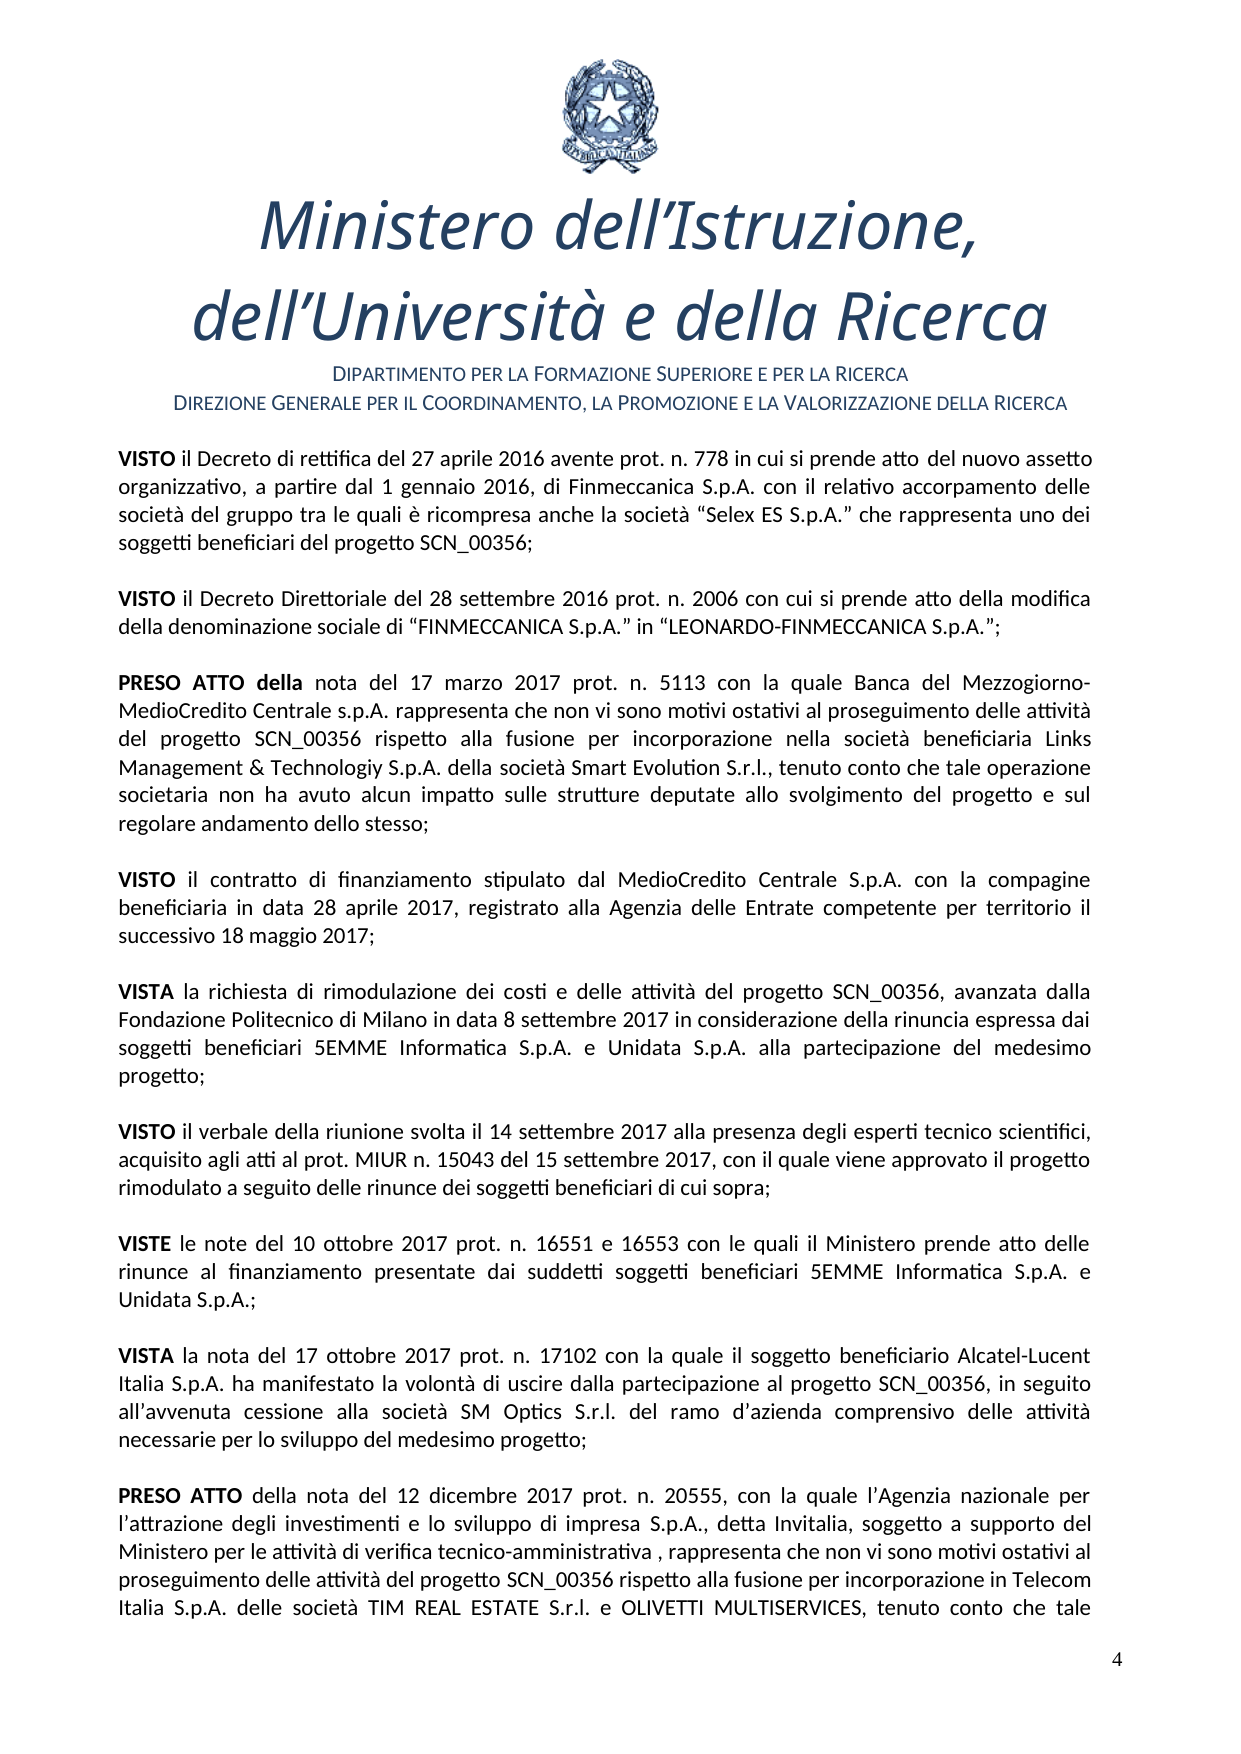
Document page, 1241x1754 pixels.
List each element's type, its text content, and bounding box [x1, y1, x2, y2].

text VISTA la richiesta di rimodulazione dei costi e delle attività del progetto SCN_00356, avanzata dalla Fondazione Politecnico di Milano in data 8 settembre 2017 in considerazione della rinuncia espressa dai soggetti beneficiari 5EMME Informatica S.p.A. e Unidata S.p.A. alla partecipazione del medesimo progetto; [118, 977, 1093, 1089]
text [118, 1481, 1093, 1621]
text VISTE le note del 10 ottobre 2017 prot. n. 16551 e 16553 con le quali il Ministero prende atto delle rinunce al finanziamento presentate dai suddetti soggetti beneficiari 5EMME Informatica S.p.A. e Unidata S.p.A.; [118, 1229, 1093, 1313]
text VISTA la nota del 17 ottobre 2017 prot. n. 17102 con la quale il soggetto beneficiario Alcatel-Lucent Italia S.p.A. ha manifestato la volontà di uscire dalla partecipazione al progetto SCN_00356, in seguito all’avvenuta cessione alla società SM Optics S.r.l. del ramo d’azienda comprensivo delle attività necessarie per lo sviluppo del medesimo progetto; [118, 1341, 1093, 1453]
text VISTO il Decreto di rettifica del 27 aprile 2016 avente prot. n. 778 in cui si prende atto del nuovo assetto organizzativo, a partire dal 1 gennaio 2016, di Finmeccanica S.p.A. con il relativo accorpamento delle società del gruppo tra le quali è ricompresa anche la società “Selex ES S.p.A.” che rappresenta uno dei soggetti beneficiari del progetto SCN_00356; [118, 444, 1093, 556]
text VISTO il verbale della riunione svolta il 14 settembre 2017 alla presenza degli esperti tecnico scientifici, acquisito agli atti al prot. MIUR n. 15043 del 15 settembre 2017, con il quale viene approvato il progetto rimodulato a seguito delle rinunce dei soggetti beneficiari di cui sopra; [118, 1117, 1093, 1201]
text VISTO il Decreto Direttoriale del 28 settembre 2016 prot. n. 2006 con cui si prende atto della modifica della denominazione sociale di “FINMECCANICA S.p.A.” in “LEONARDO-FINMECCANICA S.p.A.”; [118, 584, 1093, 641]
text PRESO ATTO della nota del 17 marzo 2017 prot. n. 5113 con la quale Banca del Mezzogiorno-MedioCredito Centrale s.p.A. rappresenta che non vi sono motivi ostativi al proseguimento delle attività del progetto SCN_00356 rispetto alla fusione per incorporazione nella società beneficiaria Links Management & Technologiy S.p.A. della società Smart Evolution S.r.l., tenuto conto che tale operazione societaria non ha avuto alcun impatto sulle strutture deputate allo svolgimento del progetto e sul regolare andamento dello stesso; [118, 668, 1093, 837]
text VISTO il contratto di finanziamento stipulato dal MedioCredito Centrale S.p.A. con la compagine beneficiaria in data 28 aprile 2017, registrato alla Agenzia delle Entrate competente per territorio il successivo 18 maggio 2017; [118, 865, 1093, 949]
